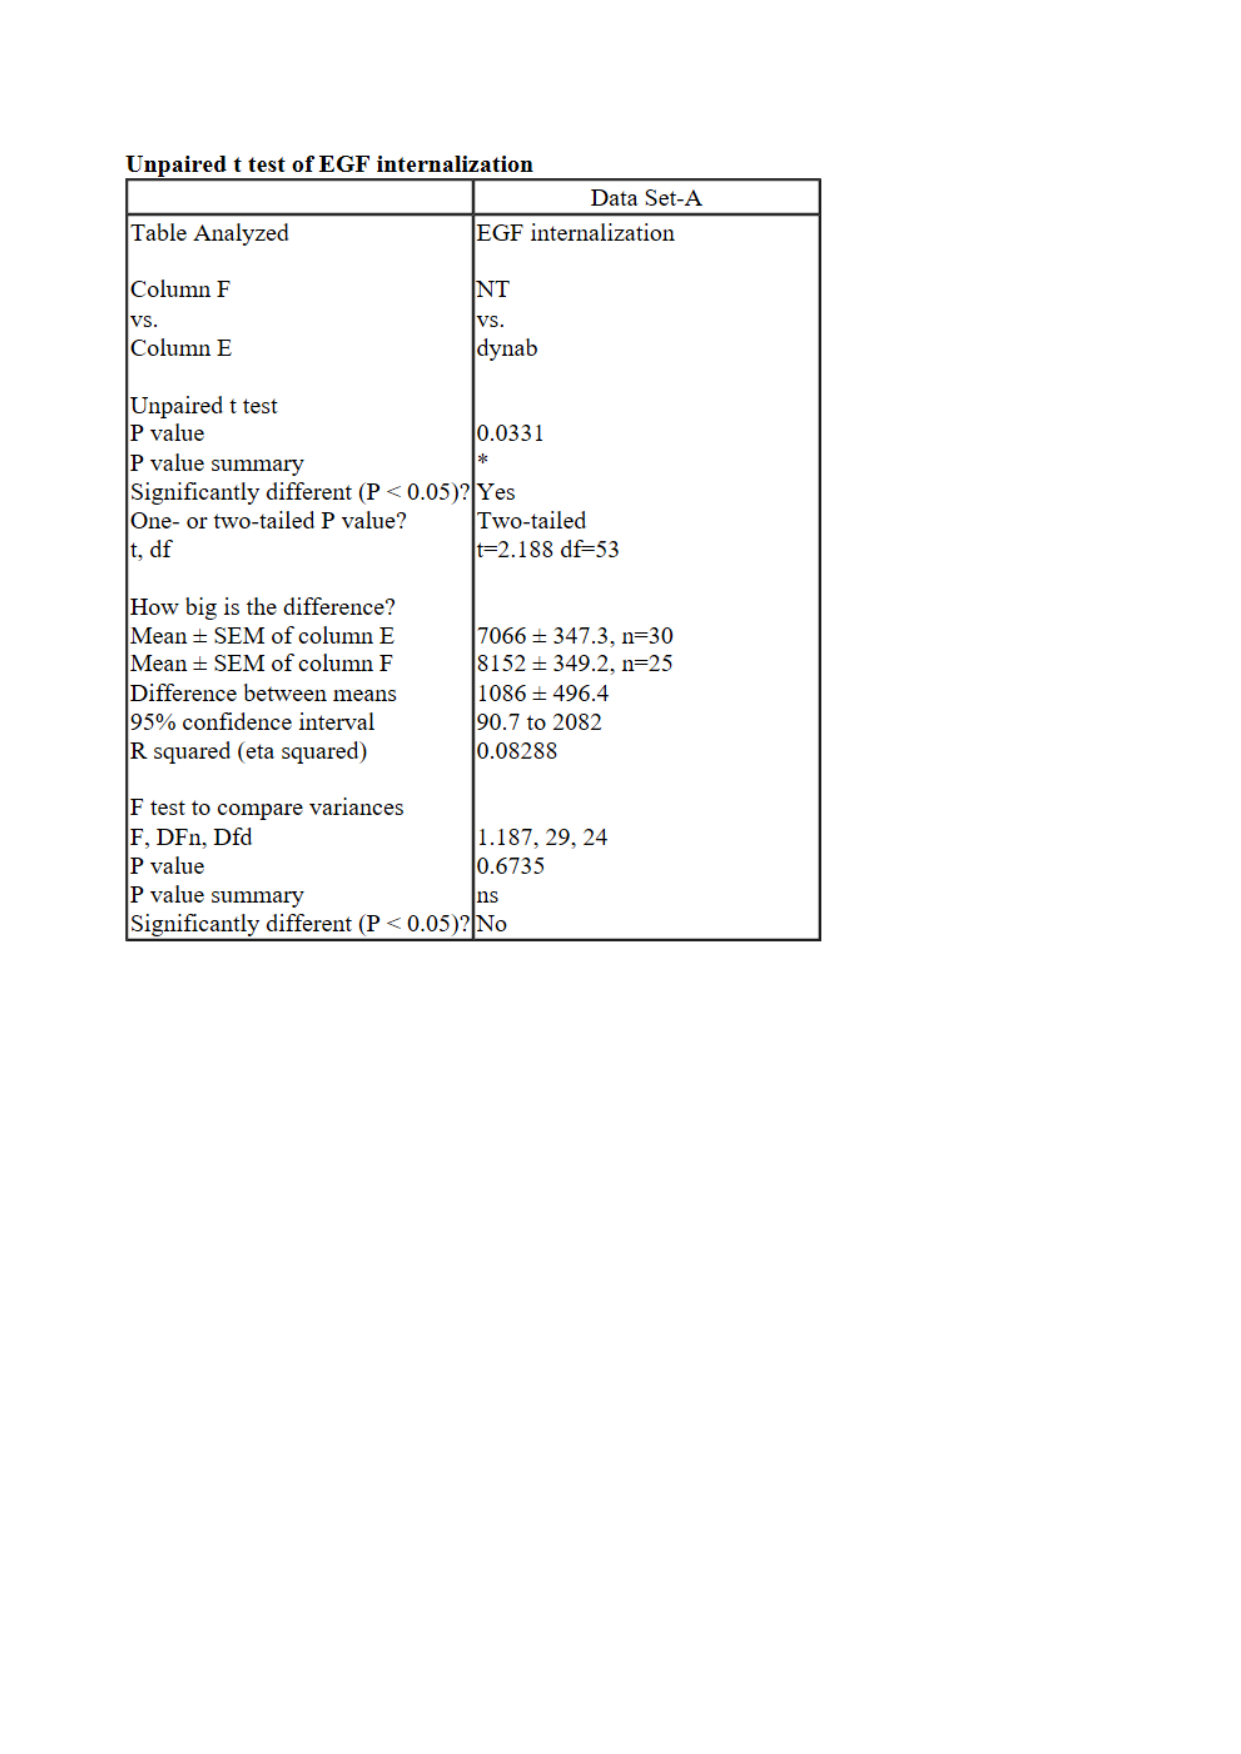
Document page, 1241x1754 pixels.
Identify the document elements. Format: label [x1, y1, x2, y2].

picture [118, 147, 839, 949]
